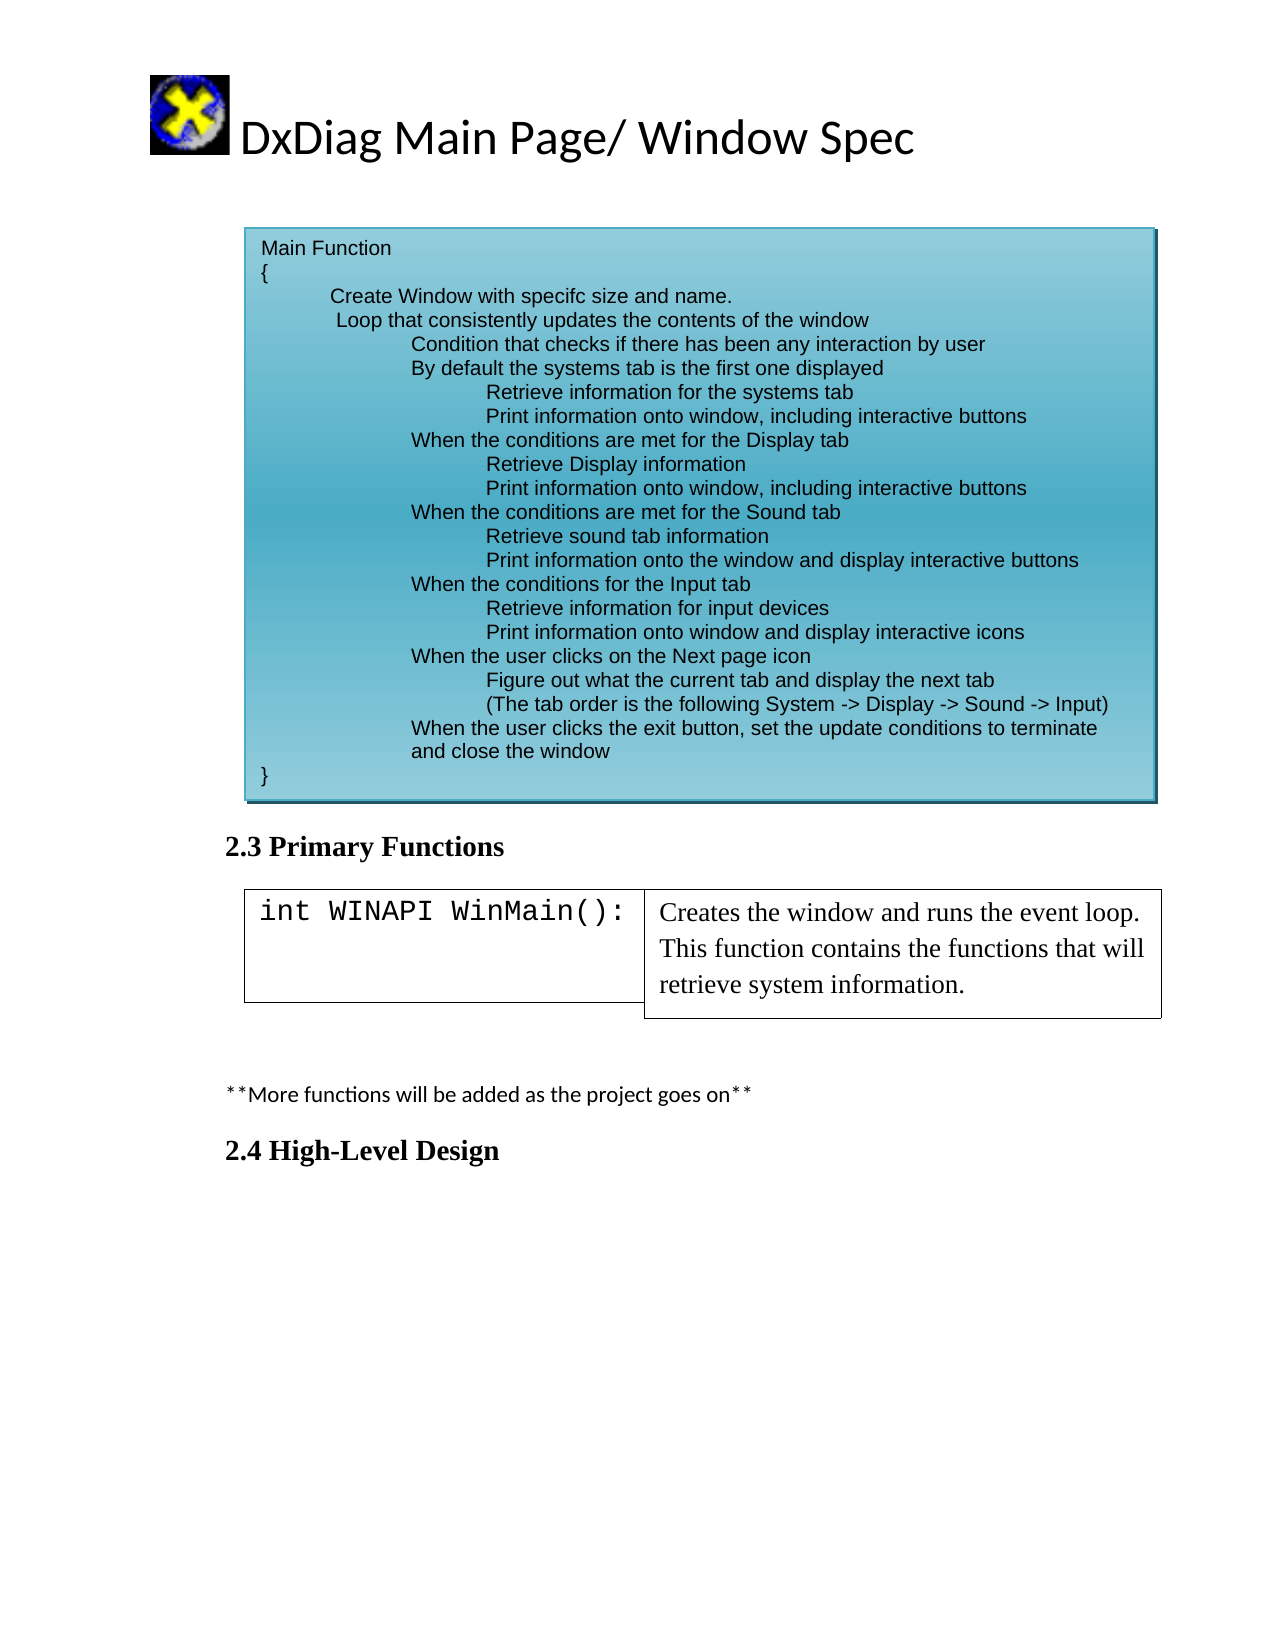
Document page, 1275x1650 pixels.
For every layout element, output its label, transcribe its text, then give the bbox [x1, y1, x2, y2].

text 2.3 Primary Functions [225, 829, 1125, 863]
picture [150, 75, 230, 155]
text **More functions will be added as the project goes on** [225, 1080, 1125, 1108]
text 2.4 High-Level Design [225, 1133, 1125, 1166]
